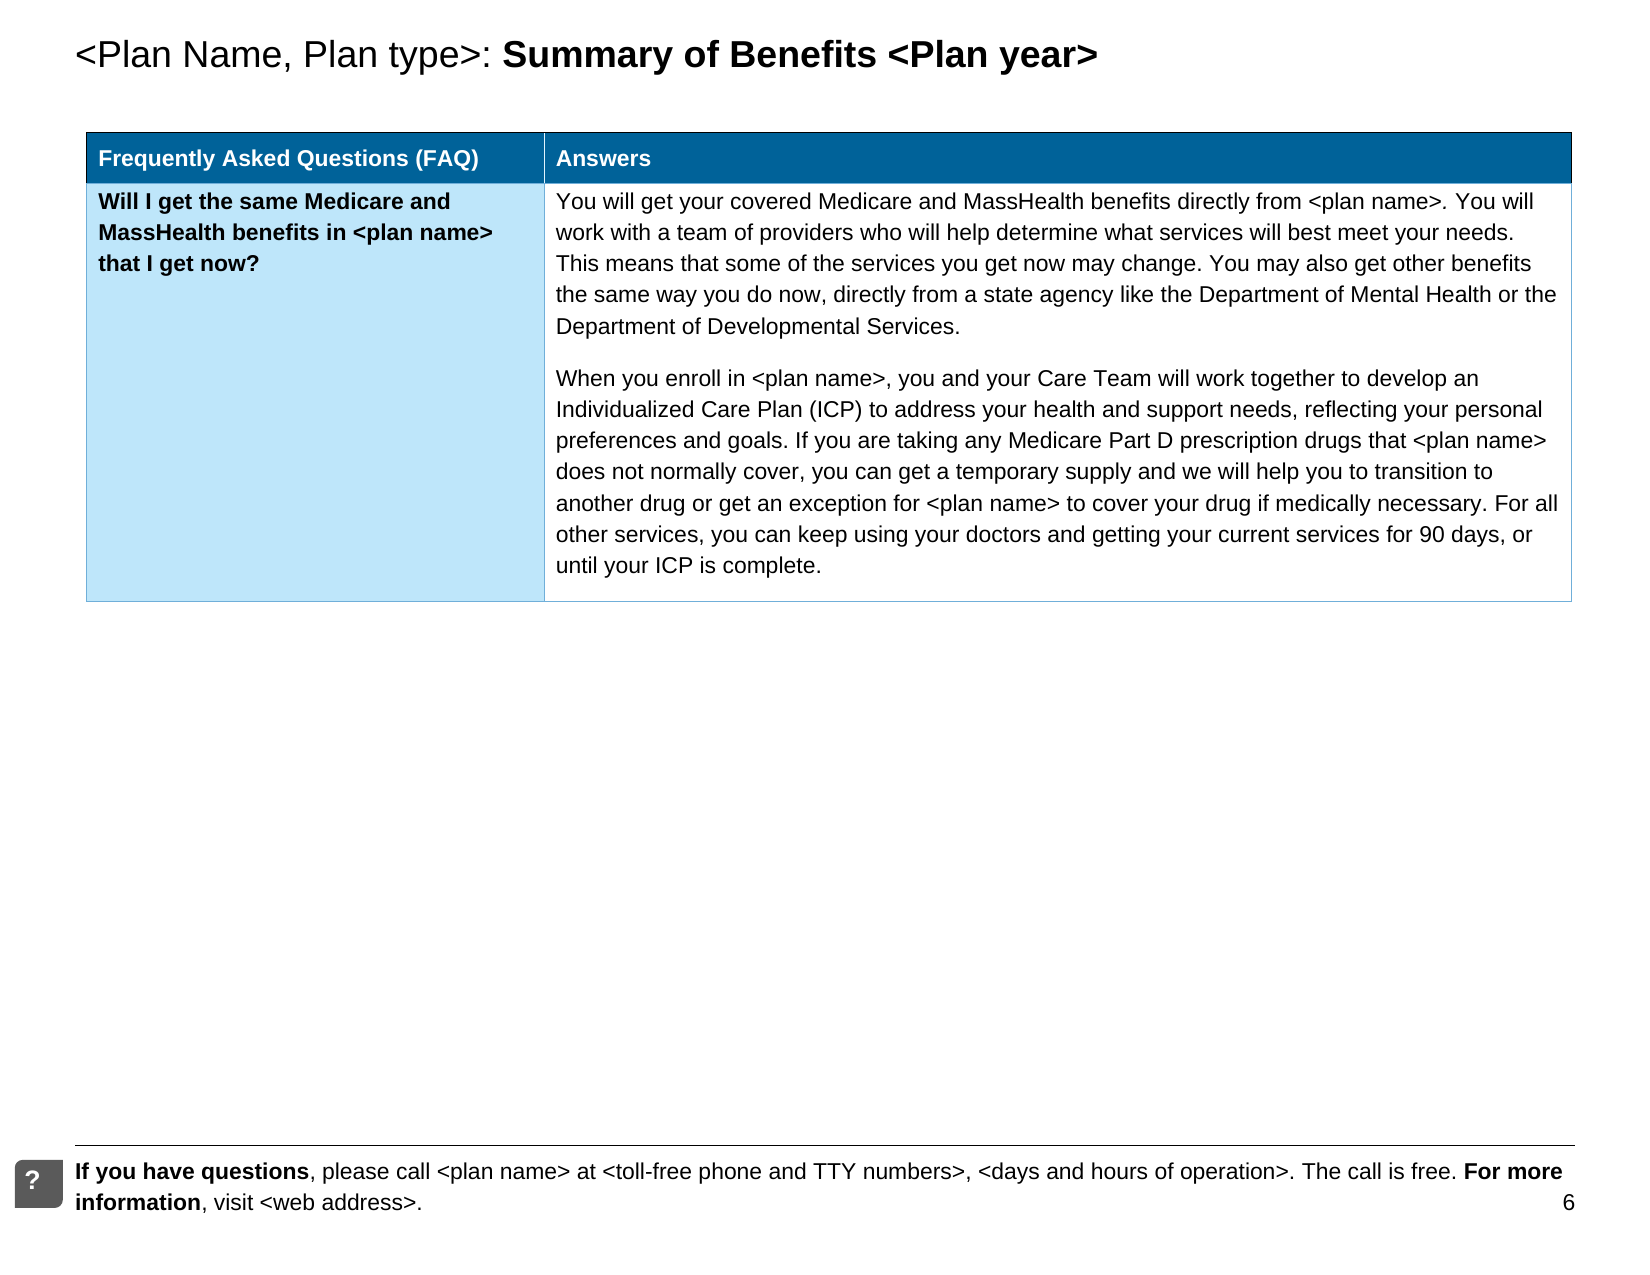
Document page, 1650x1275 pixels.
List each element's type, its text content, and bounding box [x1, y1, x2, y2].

table_header Frequently Asked Questions (FAQ) [87, 133, 544, 183]
table_cell You will get your covered Medicare and MassHealth benefits directly from <plan name>. You will work with a team of providers who will help determine what services will best meet your needs. This means that some of the services you get now may change. You may also get other benefits the same way you do now, directly from a state agency like the Department of Mental Health or the Department of Developmental Services. When you enroll in <plan name>, you and your Care Team will work together to develop an Individualized Care Plan (ICP) to address your health and support needs, reflecting your personal preferences and goals. If you are taking any Medicare Part D prescription drugs that <plan name> does not normally cover, you can get a temporary supply and we will help you to transition to another drug or get an exception for <plan name> to cover your drug if medically necessary. For all other services, you can keep using your doctors and getting your current services for 90 days, or until your ICP is complete. [545, 184, 1571, 601]
table_header Answers [545, 133, 1571, 183]
table_cell Will I get the same Medicare and MassHealth benefits in <plan name> that I get now? [87, 184, 544, 601]
